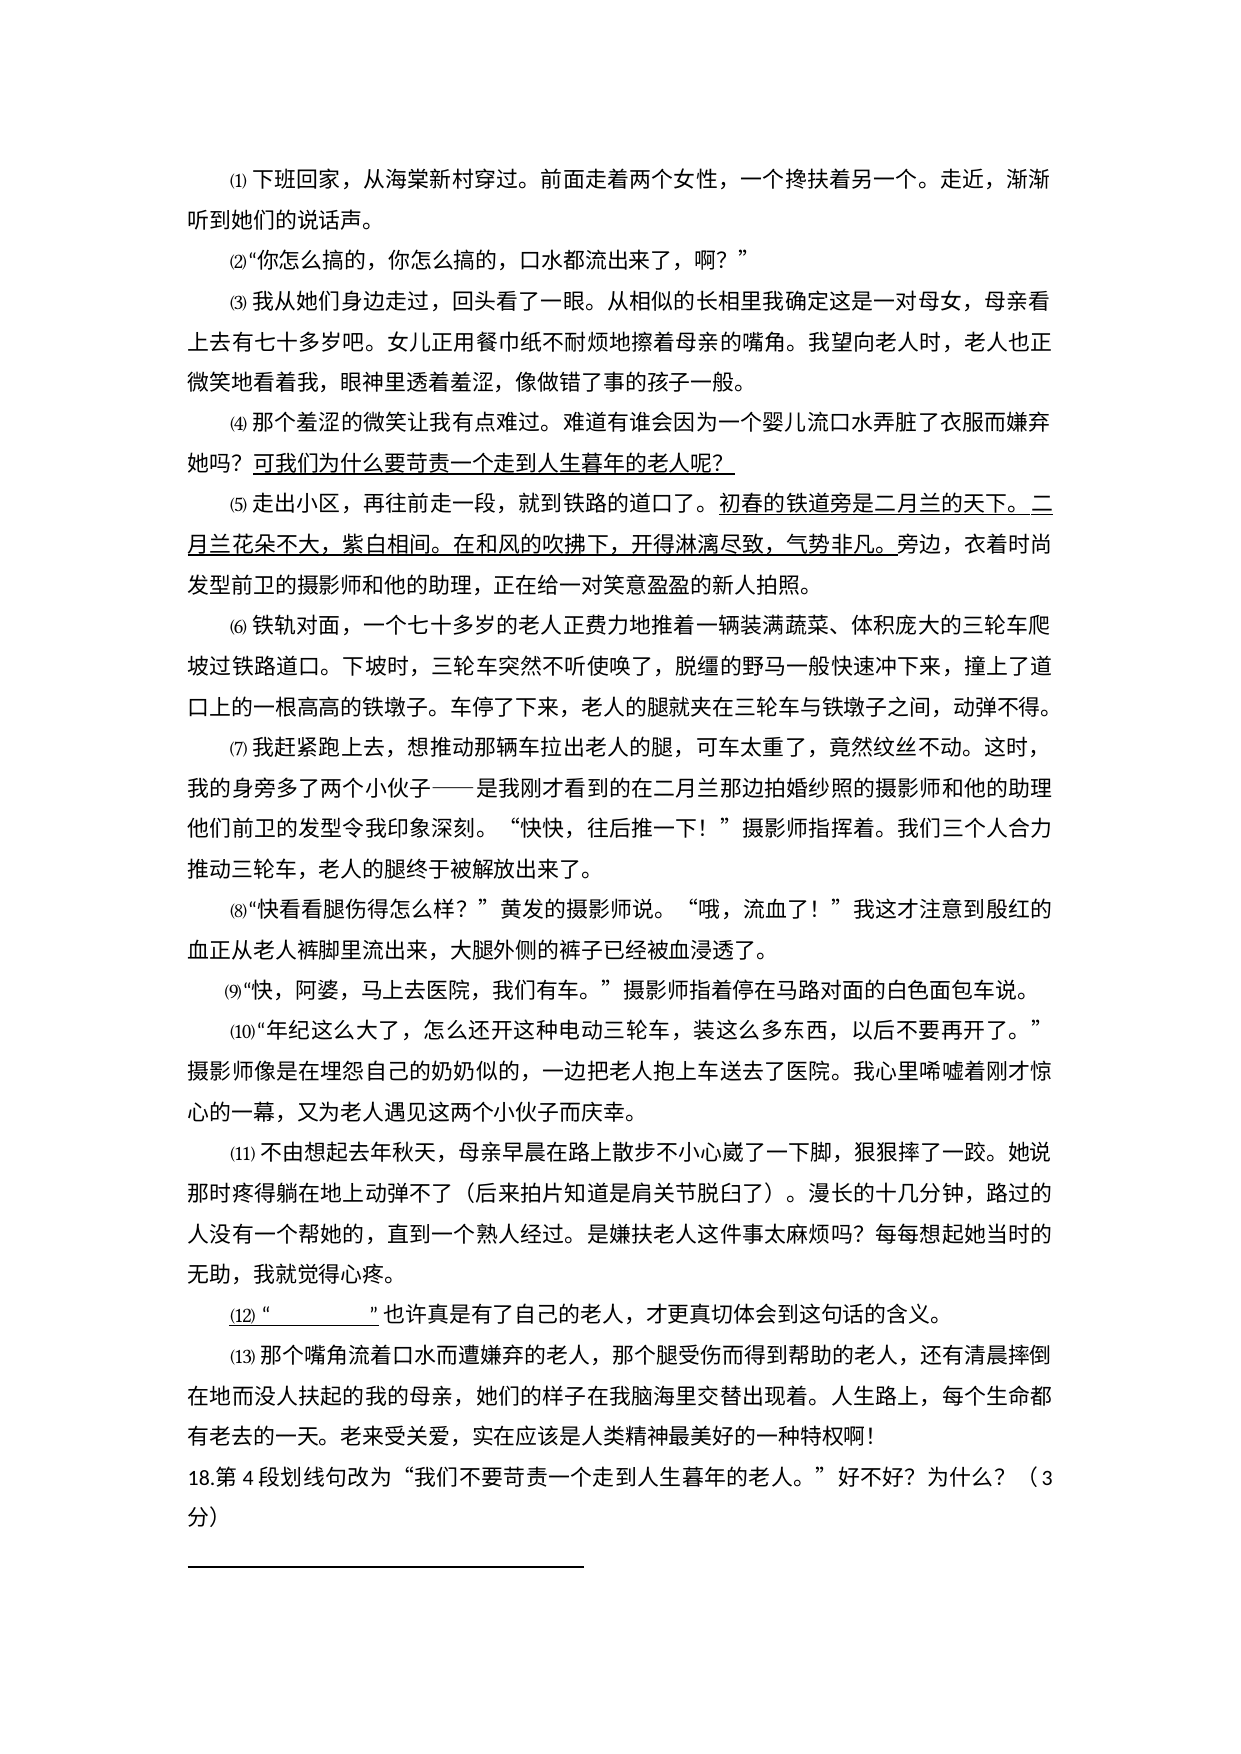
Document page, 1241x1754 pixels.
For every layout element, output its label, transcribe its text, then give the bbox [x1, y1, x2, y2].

text ⑾不由想起去年秋天，母亲早晨在路上散步不小心崴了一下脚，狠狠摔了一跤。她说那时疼得躺在地上动弹不了（后来拍片知道是肩关节脱臼了）。漫长的十几分钟，路过的人没有一个帮她的，直到一个熟人经过。是嫌扶老人这件事太麻烦吗？每每想起她当时的无助，我就觉得心疼。 [187, 1135, 1053, 1289]
text ⒀那个嘴角流着口水而遭嫌弃的老人，那个腿受伤而得到帮助的老人，还有清晨摔倒在地而没人扶起的我的母亲，她们的样子在我脑海里交替出现着。人生路上，每个生命都有老去的一天。老来受关爱，实在应该是人类精神最美好的一种特权啊！ [187, 1338, 1053, 1451]
text ⑵“你怎么搞的，你怎么搞的，口水都流出来了，啊？” [187, 243, 1053, 276]
text ⑹铁轨对面，一个七十多岁的老人正费力地推着一辆装满蔬菜、体积庞大的三轮车爬坡过铁路道口。下坡时，三轮车突然不听使唤了，脱缰的野马一般快速冲下来，撞上了道口上的一根高高的铁墩子。车停了下来，老人的腿就夹在三轮车与铁墩子之间，动弹不得。 [187, 608, 1053, 722]
text 18.第4段划线句改为“我们不要苛责一个走到人生暮年的老人。”好不好？为什么？（3分） [187, 1459, 1053, 1532]
text ⑶我从她们身边走过，回头看了一眼。从相似的长相里我确定这是一对母女，母亲看上去有七十多岁吧。女儿正用餐巾纸不耐烦地擦着母亲的嘴角。我望向老人时，老人也正微笑地看着我，眼神里透着羞涩，像做错了事的孩子一般。 [187, 283, 1053, 397]
text ⑼“快，阿婆，马上去医院，我们有车。”摄影师指着停在马路对面的白色面包车说。 [187, 973, 1053, 1005]
text ⑿ “ ” 也许真是有了自己的老人，才更真切体会到这句话的含义。 [187, 1297, 1053, 1330]
text ⑸走出小区，再往前走一段，就到铁路的道口了。初春的铁道旁是二月兰的天下。二月兰花朵不大，紫白相间。在和风的吹拂下，开得淋漓尽致，气势非凡。旁边，衣着时尚、发型前卫的摄影师和他的助理，正在给一对笑意盈盈的新人拍照。 [187, 486, 1053, 600]
text ⑴下班回家，从海棠新村穿过。前面走着两个女性，一个搀扶着另一个。走近，渐渐听到她们的说话声。 [187, 162, 1053, 235]
text ⑻“快看看腿伤得怎么样？”黄发的摄影师说。“哦，流血了！”我这才注意到殷红的血正从老人裤脚里流出来，大腿外侧的裤子已经被血浸透了。 [187, 892, 1053, 965]
text ⑽“年纪这么大了，怎么还开这种电动三轮车，装这么多东西，以后不要再开了。”摄影师像是在埋怨自己的奶奶似的，一边把老人抱上车送去了医院。我心里唏嘘着刚才惊心的一幕，又为老人遇见这两个小伙子而庆幸。 [187, 1013, 1053, 1127]
text ⑷那个羞涩的微笑让我有点难过。难道有谁会因为一个婴儿流口水弄脏了衣服而嫌弃她吗？可我们为什么要苛责一个走到人生暮年的老人呢？ [187, 405, 1053, 478]
text ⑺我赶紧跑上去，想推动那辆车拉出老人的腿，可车太重了，竟然纹丝不动。这时，我的身旁多了两个小伙子——是我刚才看到的在二月兰那边拍婚纱照的摄影师和他的助理，他们前卫的发型令我印象深刻。“快快，往后推一下！”摄影师指挥着。我们三个人合力推动三轮车，老人的腿终于被解放出来了。 [187, 729, 1053, 884]
